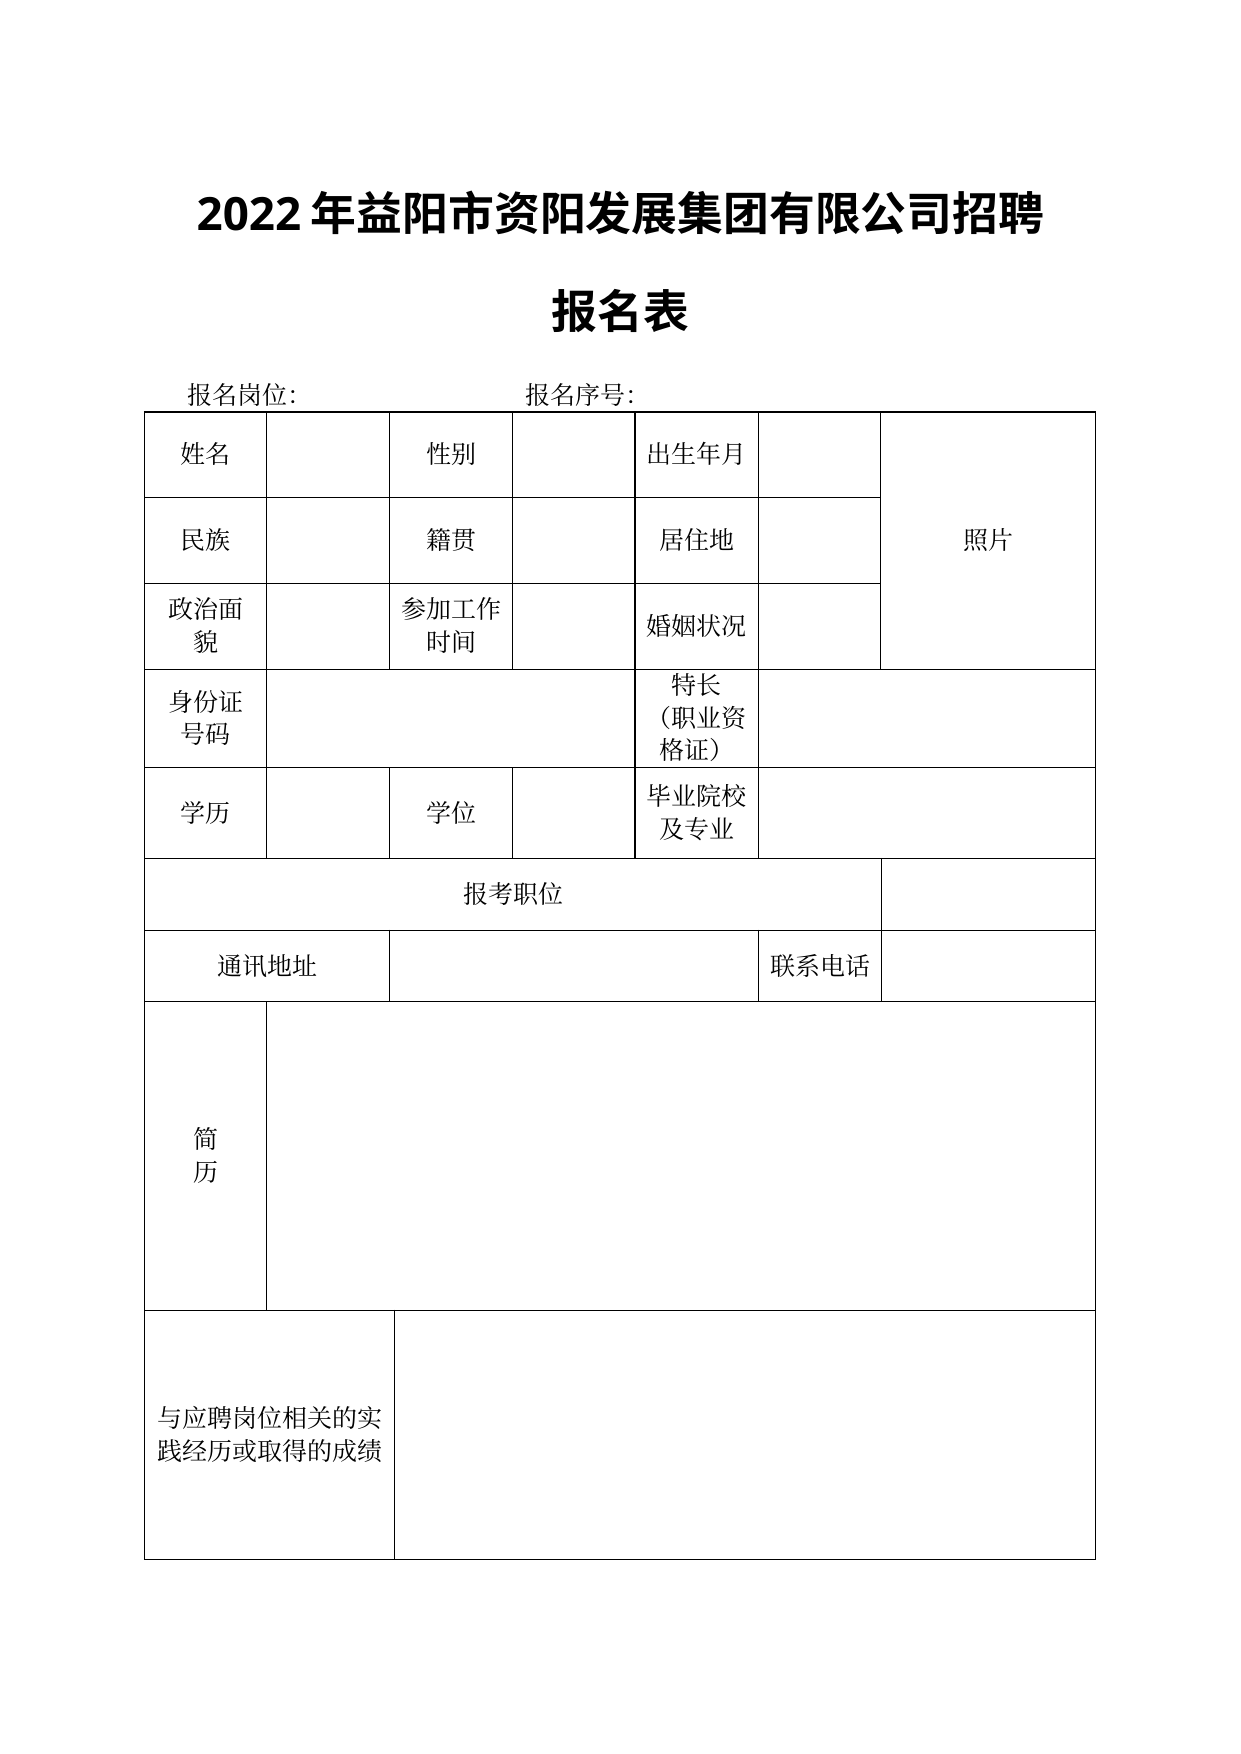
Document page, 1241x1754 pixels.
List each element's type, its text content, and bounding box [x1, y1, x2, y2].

table_header 姓名 [145, 413, 266, 497]
table_header 照片 [881, 413, 1095, 668]
table_cell 学历 [145, 768, 266, 858]
table_cell [267, 768, 389, 858]
table_cell 民族 [145, 498, 266, 583]
subtitle 2022年益阳市资阳发展集团有限公司招聘报名表 [187, 162, 1053, 357]
table_cell [390, 931, 758, 1001]
text 报名岗位： 报名序号： [187, 379, 1012, 411]
table_cell [513, 768, 634, 858]
table_cell 联系电话 [759, 931, 881, 1001]
table_header [759, 413, 880, 497]
table_cell [267, 498, 389, 583]
table_cell [513, 584, 634, 668]
table_cell 通讯地址 [145, 931, 389, 1001]
table_cell 居住地 [636, 498, 758, 583]
table_cell 学位 [390, 768, 512, 858]
table_cell 简 历 [145, 1002, 266, 1309]
table_cell [882, 931, 1095, 1001]
table_header 出生年月 [636, 413, 758, 497]
table_cell 报考职位 [145, 859, 881, 929]
table_cell [267, 584, 389, 668]
table_cell [395, 1311, 1095, 1559]
table_cell 与应聘岗位相关的实践经历或取得的成绩 [145, 1311, 394, 1559]
table_cell [759, 584, 880, 668]
table_cell [267, 1002, 1095, 1309]
table_header 性别 [390, 413, 512, 497]
table_cell [882, 859, 1095, 929]
table_cell [759, 768, 1095, 858]
table_cell 身份证号码 [145, 670, 266, 767]
table_cell [267, 670, 634, 767]
table_cell 特长 （职业资格证） [636, 670, 758, 767]
table_cell [513, 498, 634, 583]
table_header [267, 413, 389, 497]
table_cell [759, 498, 880, 583]
table_cell 政治面貌 [145, 584, 266, 668]
table_cell 毕业院校及专业 [636, 768, 758, 858]
table_header [513, 413, 634, 497]
table_cell 婚姻状况 [636, 584, 758, 668]
table_cell 参加工作时间 [390, 584, 512, 668]
table_cell 籍贯 [390, 498, 512, 583]
table_cell [759, 670, 1095, 767]
